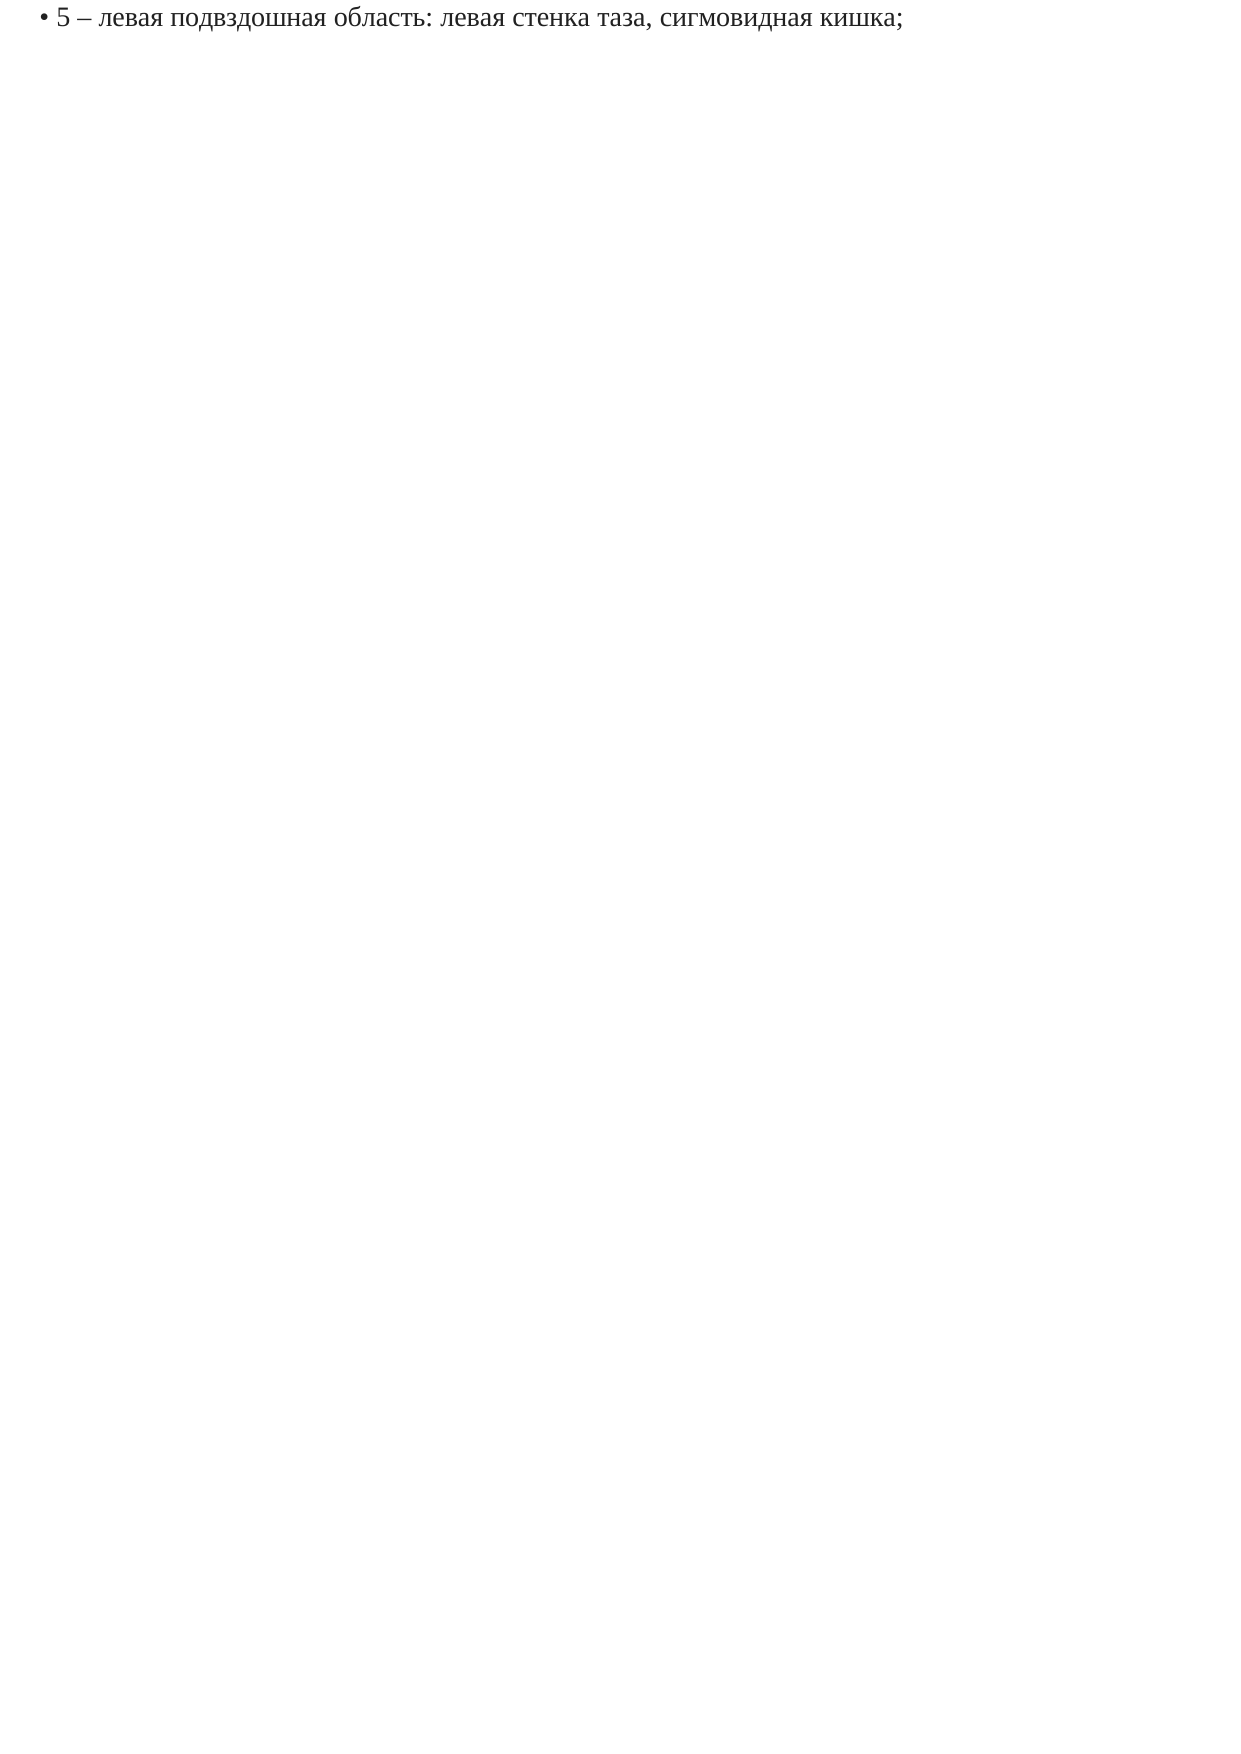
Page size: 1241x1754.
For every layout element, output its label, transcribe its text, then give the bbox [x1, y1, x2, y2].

list 5 – левая подвздошная область: левая стенка таза, сигмовидная кишка; [39, 0, 1236, 32]
